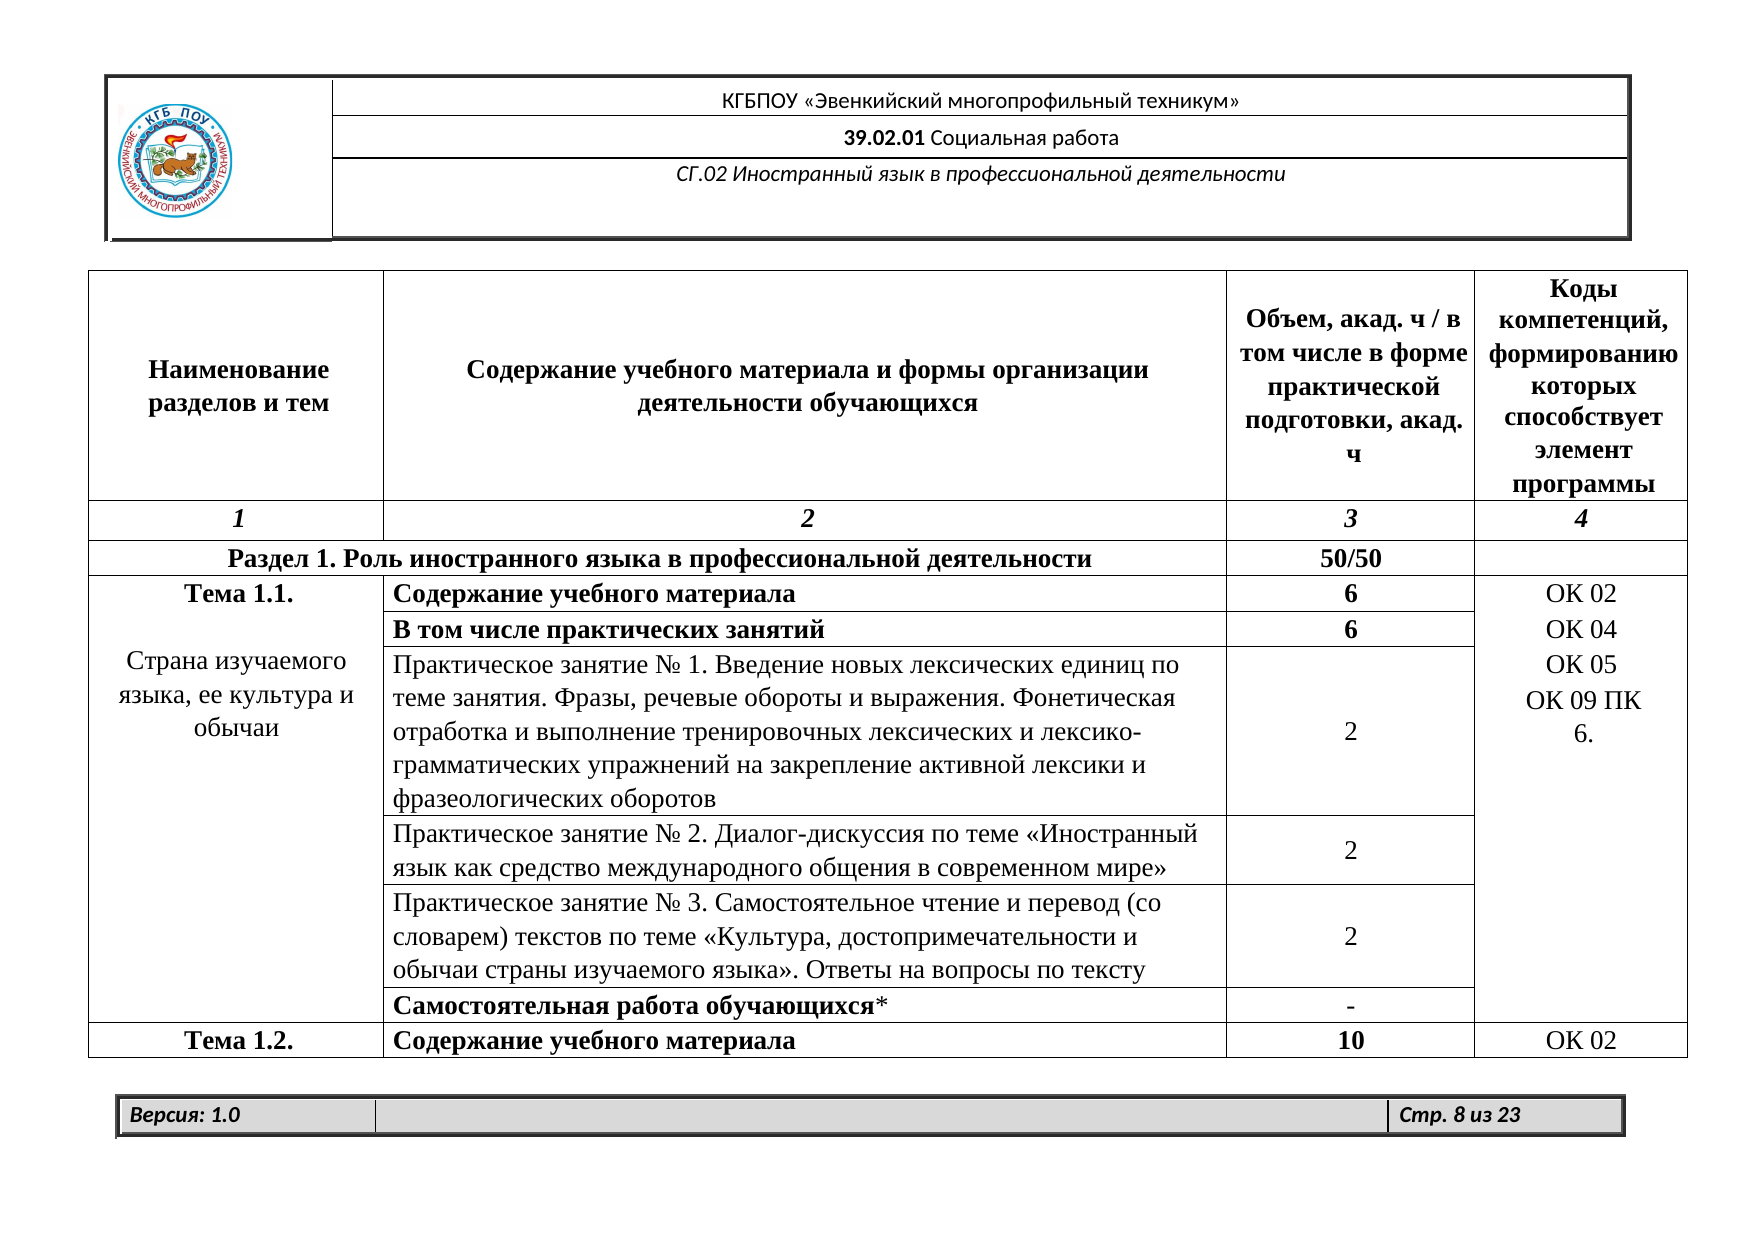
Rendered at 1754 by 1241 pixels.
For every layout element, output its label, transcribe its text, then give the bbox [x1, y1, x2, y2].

table_cell [1475, 541, 1687, 575]
table_cell 10 [1227, 1023, 1474, 1057]
table_cell Практическое занятие № 1. Введение новых лексических единиц по теме занятия. Фразы, речевые обороты и выражения. Фонетическая отработка и выполнение тренировочных лексических и лексико-грамматических упражнений на закрепление активной лексики и фразеологических оборотов [384, 647, 1226, 815]
table_cell Содержание учебного материала [384, 576, 1226, 611]
table_cell ОК 02 ОК 04 ОК 05 ОК 09 ПК 6. [1475, 576, 1687, 1022]
table_cell 6 [1227, 576, 1474, 611]
table_cell 4 [1475, 501, 1687, 540]
table_cell 2 [1227, 885, 1474, 987]
picture [118, 104, 161, 152]
table_cell 3 [1227, 501, 1474, 540]
table_cell Содержание учебного материала [384, 1023, 1226, 1057]
table_cell 2 [1227, 816, 1474, 884]
table_header Коды компетенций, формированию которых способствует элемент программы [1475, 271, 1687, 500]
table_cell Тема 1.2. Роль образования в современном мире [89, 1023, 383, 1057]
table_cell Практическое занятие № 2. Диалог-дискуссия по теме «Иностранный язык как средство международного общения в современном мире» [384, 816, 1226, 884]
table_header Содержание учебного материала и формы организации деятельности обучающихся [384, 271, 1226, 500]
table_cell ОК 02 ОК 04 ОК 05 ОК 09 ПК 6. [1475, 1023, 1687, 1057]
table_cell Раздел 1. Роль иностранного языка в профессиональной деятельности [89, 541, 1226, 575]
table_cell - [1227, 988, 1474, 1022]
table_cell 2 [384, 501, 1226, 540]
table_cell 1 [89, 501, 383, 540]
table_cell Тема 1.1. Страна изучаемого языка, ее культура и обычаи [89, 576, 383, 1022]
table_cell 2 [1227, 647, 1474, 815]
table_cell 6 [1227, 612, 1474, 646]
table_header Объем, акад. ч / в том числе в форме практической подготовки, акад. ч [1227, 271, 1474, 500]
table_cell Практическое занятие № 3. Самостоятельное чтение и перевод (со словарем) текстов по теме «Культура, достопримечательности и обычаи страны изучаемого языка». Ответы на вопросы по тексту [384, 885, 1226, 987]
table_cell 50/50 [1227, 541, 1474, 575]
table_cell Самостоятельная работа обучающихся* [384, 988, 1226, 1022]
picture [118, 104, 233, 219]
table_header Наименование разделов и тем [89, 271, 383, 500]
table_cell В том числе практических занятий [384, 612, 1226, 646]
